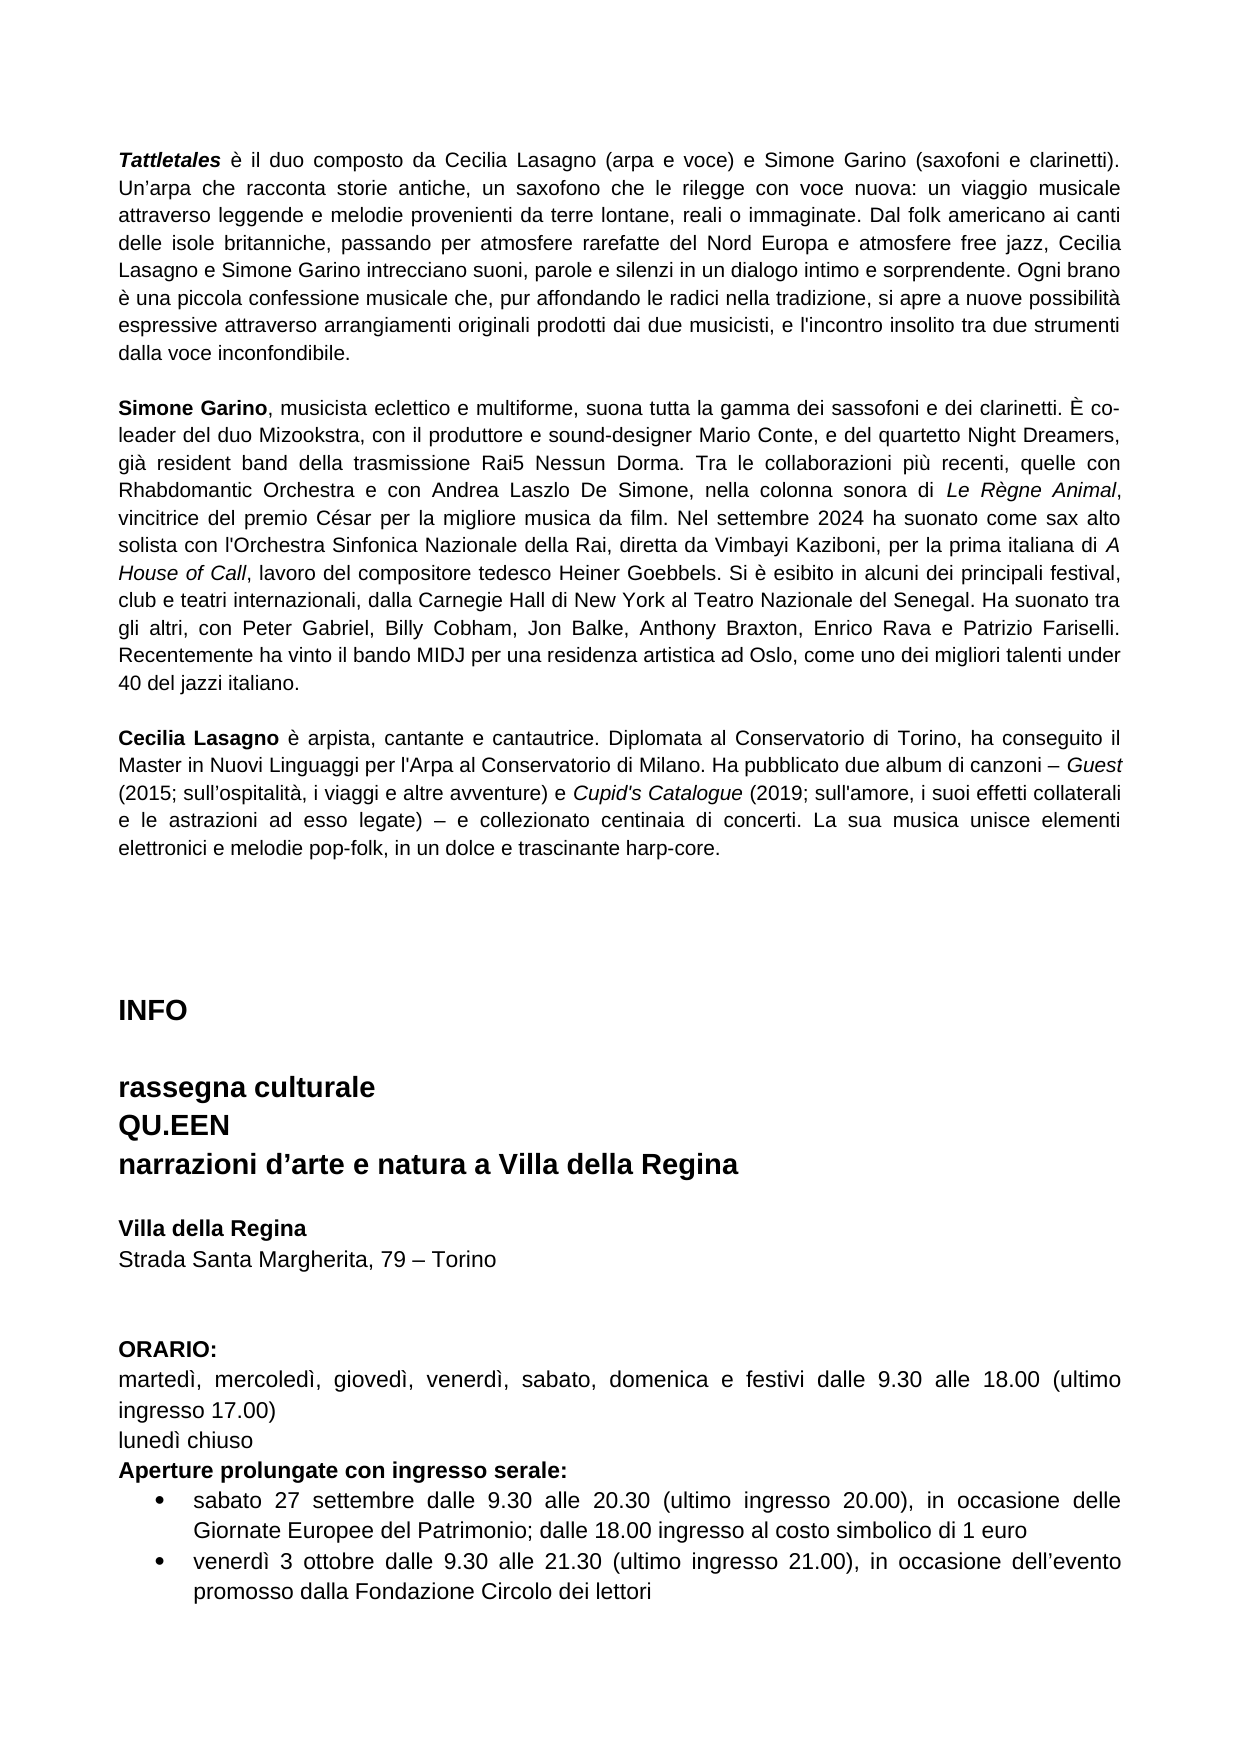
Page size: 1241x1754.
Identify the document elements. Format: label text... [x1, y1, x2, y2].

text Simone Garino, musicista eclettico e multiforme, suona tutta la gamma dei sassofoni e dei clarinetti. È co-leader del duo Mizookstra, con il produttore e sound-designer Mario Conte, e del quartetto Night Dreamers, già resident band della trasmissione Rai5 Nessun Dorma. Tra le collaborazioni più recenti, quelle con Rhabdomantic Orchestra e con Andrea Laszlo De Simone, nella colonna sonora di Le Règne Animal, vincitrice del premio César per la migliore musica da film. Nel settembre 2024 ha suonato come sax alto solista con l'Orchestra Sinfonica Nazionale della Rai, diretta da Vimbayi Kaziboni, per la prima italiana di A House of Call, lavoro del compositore tedesco Heiner Goebbels. Si è esibito in alcuni dei principali festival, club e teatri internazionali, dalla Carnegie Hall di New York al Teatro Nazionale del Senegal. Ha suonato tra gli altri, con Peter Gabriel, Billy Cobham, Jon Balke, Anthony Braxton, Enrico Rava e Patrizio Fariselli. Recentemente ha vinto il bando MIDJ per una residenza artistica ad Oslo, come uno dei migliori talenti under 40 del jazzi italiano. [118, 396, 1122, 695]
text QU.EEN [118, 1108, 1122, 1142]
text lunedì chiuso [118, 1427, 1122, 1453]
text Villa della Regina [118, 1215, 1122, 1242]
list venerdì 3 ottobre dalle 9.30 alle 21.30 (ultimo ingresso 21.00), in occasione dell’evento promosso dalla Fondazione Circolo dei lettori [156, 1548, 1122, 1604]
text Aperture prolungate con ingresso serale: [118, 1457, 1122, 1483]
text INFO [118, 992, 1122, 1026]
text Tattletales è il duo composto da Cecilia Lasagno (arpa e voce) e Simone Garino (saxofoni e clarinetti). Un’arpa che racconta storie antiche, un saxofono che le rilegge con voce nuova: un viaggio musicale attraverso leggende e melodie provenienti da terre lontane, reali o immaginate. Dal folk americano ai canti delle isole britanniche, passando per atmosfere rarefatte del Nord Europa e atmosfere free jazz, Cecilia Lasagno e Simone Garino intrecciano suoni, parole e silenzi in un dialogo intimo e sorprendente. Ogni brano è una piccola confessione musicale che, pur affondando le radici nella tradizione, si apre a nuove possibilità espressive attraverso arrangiamenti originali prodotti dai due musicisti, e l'incontro insolito tra due strumenti dalla voce inconfondibile. [118, 148, 1122, 365]
text Strada Santa Margherita, 79 – Torino [118, 1246, 1122, 1272]
list sabato 27 settembre dalle 9.30 alle 20.30 (ultimo ingresso 20.00), in occasione delle Giornate Europee del Patrimonio; dalle 18.00 ingresso al costo simbolico di 1 euro [156, 1487, 1122, 1544]
text Cecilia Lasagno è arpista, cantante e cantautrice. Diplomata al Conservatorio di Torino, ha conseguito il Master in Nuovi Linguaggi per l'Arpa al Conservatorio di Milano. Ha pubblicato due album di canzoni – Guest (2015; sull’ospitalità, i viaggi e altre avventure) e Cupid's Catalogue (2019; sull'amore, i suoi effetti collaterali e le astrazioni ad esso legate) – e collezionato centinaia di concerti. La sua musica unisce elementi elettronici e melodie pop-folk, in un dolce e trascinante harp-core. [118, 726, 1122, 860]
text rassegna culturale [118, 1069, 1122, 1103]
text martedì, mercoledì, giovedì, venerdì, sabato, domenica e festivi dalle 9.30 alle 18.00 (ultimo ingresso 17.00) [118, 1366, 1122, 1423]
text ORARIO: [118, 1336, 1122, 1363]
text narrazioni d’arte e natura a Villa della Regina [118, 1147, 1122, 1180]
